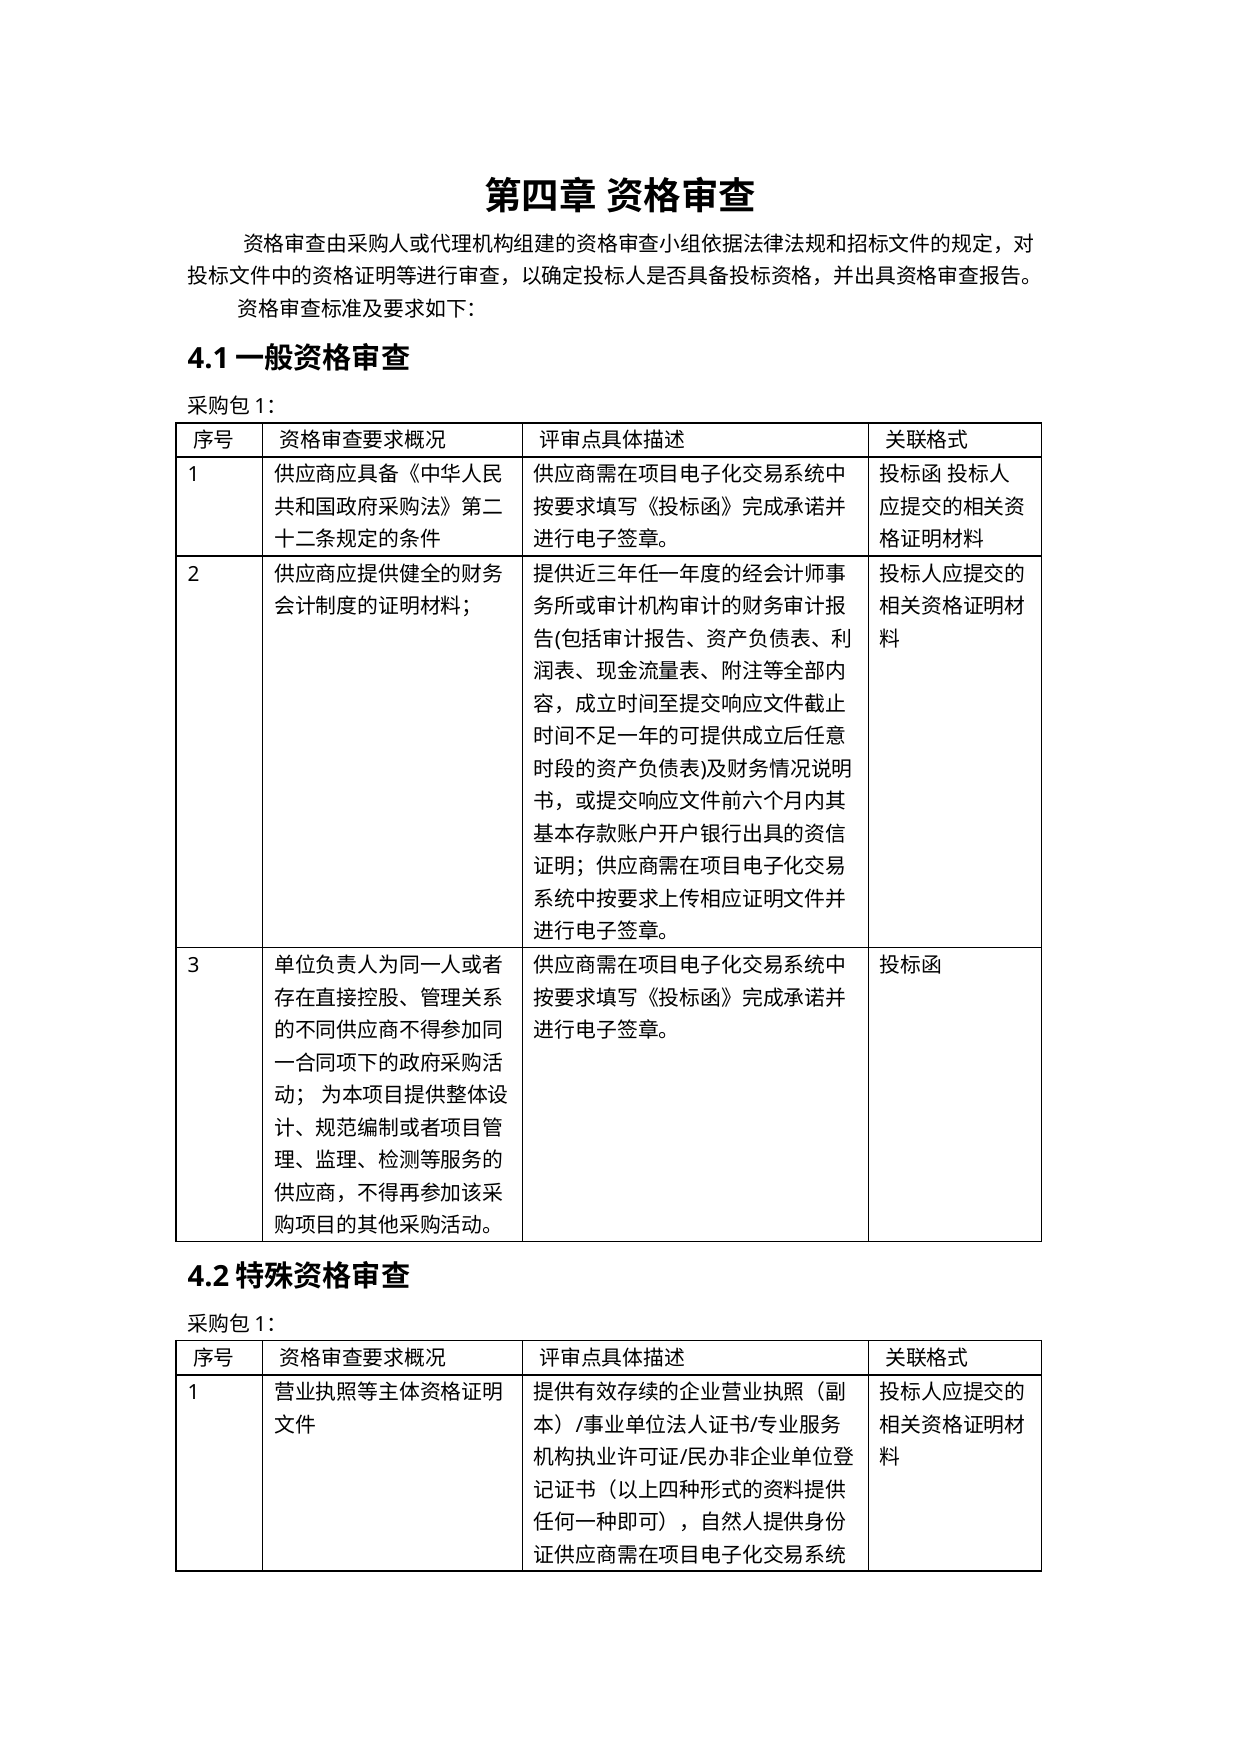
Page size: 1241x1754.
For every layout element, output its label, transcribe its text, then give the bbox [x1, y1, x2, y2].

text 资格审查由采购人或代理机构组建的资格审查小组依据法律法规和招标文件的规定，对投标文件中的资格证明等进行审查，以确定投标人是否具备投标资格，并出具资格审查报告。 [187, 227, 1053, 292]
text 4.2特殊资格审查 [187, 1242, 1053, 1307]
table_cell 单位负责人为同一人或者存在直接控股、管理关系的不同供应商不得参加同一合同项下的政府采购活动； 为本项目提供整体设计、规范编制或者项目管理、监理、检测等服务的供应商，不得再参加该采购项目的其他采购活动。 [263, 948, 522, 1241]
table_cell 供应商应具备《中华人民共和国政府采购法》第二十二条规定的条件 [263, 458, 522, 555]
text 4.1一般资格审查 [187, 324, 1053, 389]
table_header 评审点具体描述 [523, 1341, 868, 1374]
table_cell 1 [177, 1376, 262, 1570]
table_cell 供应商需在项目电子化交易系统中按要求填写《投标函》完成承诺并进行电子签章。 [523, 948, 868, 1241]
table_header 资格审查要求概况 [263, 424, 522, 456]
text 采购包1： [187, 389, 1053, 422]
table_header 关联格式 [869, 1341, 1041, 1374]
table_cell 投标函 [869, 948, 1041, 1241]
table_cell 提供近三年任一年度的经会计师事务所或审计机构审计的财务审计报告(包括审计报告、资产负债表、利润表、现金流量表、附注等全部内容，成立时间至提交响应文件截止时间不足一年的可提供成立后任意时段的资产负债表)及财务情况说明书，或提交响应文件前六个月内其基本存款账户开户银行出具的资信证明；供应商需在项目电子化交易系统中按要求上传相应证明文件并进行电子签章。 [523, 557, 868, 947]
table_cell 投标人应提交的相关资格证明材料 [869, 1376, 1041, 1570]
table_cell 投标函 投标人应提交的相关资格证明材料 [869, 458, 1041, 555]
table_header 资格审查要求概况 [263, 1341, 522, 1374]
table_cell 3 [177, 948, 262, 1241]
text 第四章 资格审查 [187, 162, 1053, 227]
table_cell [523, 1376, 868, 1570]
table_header 评审点具体描述 [523, 424, 868, 456]
table_header 序号 [177, 1341, 262, 1374]
table_cell 2 [177, 557, 262, 947]
table_cell 投标人应提交的相关资格证明材料 [869, 557, 1041, 947]
table_cell 供应商应提供健全的财务会计制度的证明材料； [263, 557, 522, 947]
table_header 序号 [177, 424, 262, 456]
table_header 关联格式 [869, 424, 1041, 456]
table_cell 1 [177, 458, 262, 555]
table_cell 营业执照等主体资格证明文件 [263, 1376, 522, 1570]
text 资格审查标准及要求如下： [187, 292, 1053, 324]
text 采购包1： [187, 1307, 1053, 1340]
table_cell 供应商需在项目电子化交易系统中按要求填写《投标函》完成承诺并进行电子签章。 [523, 458, 868, 555]
